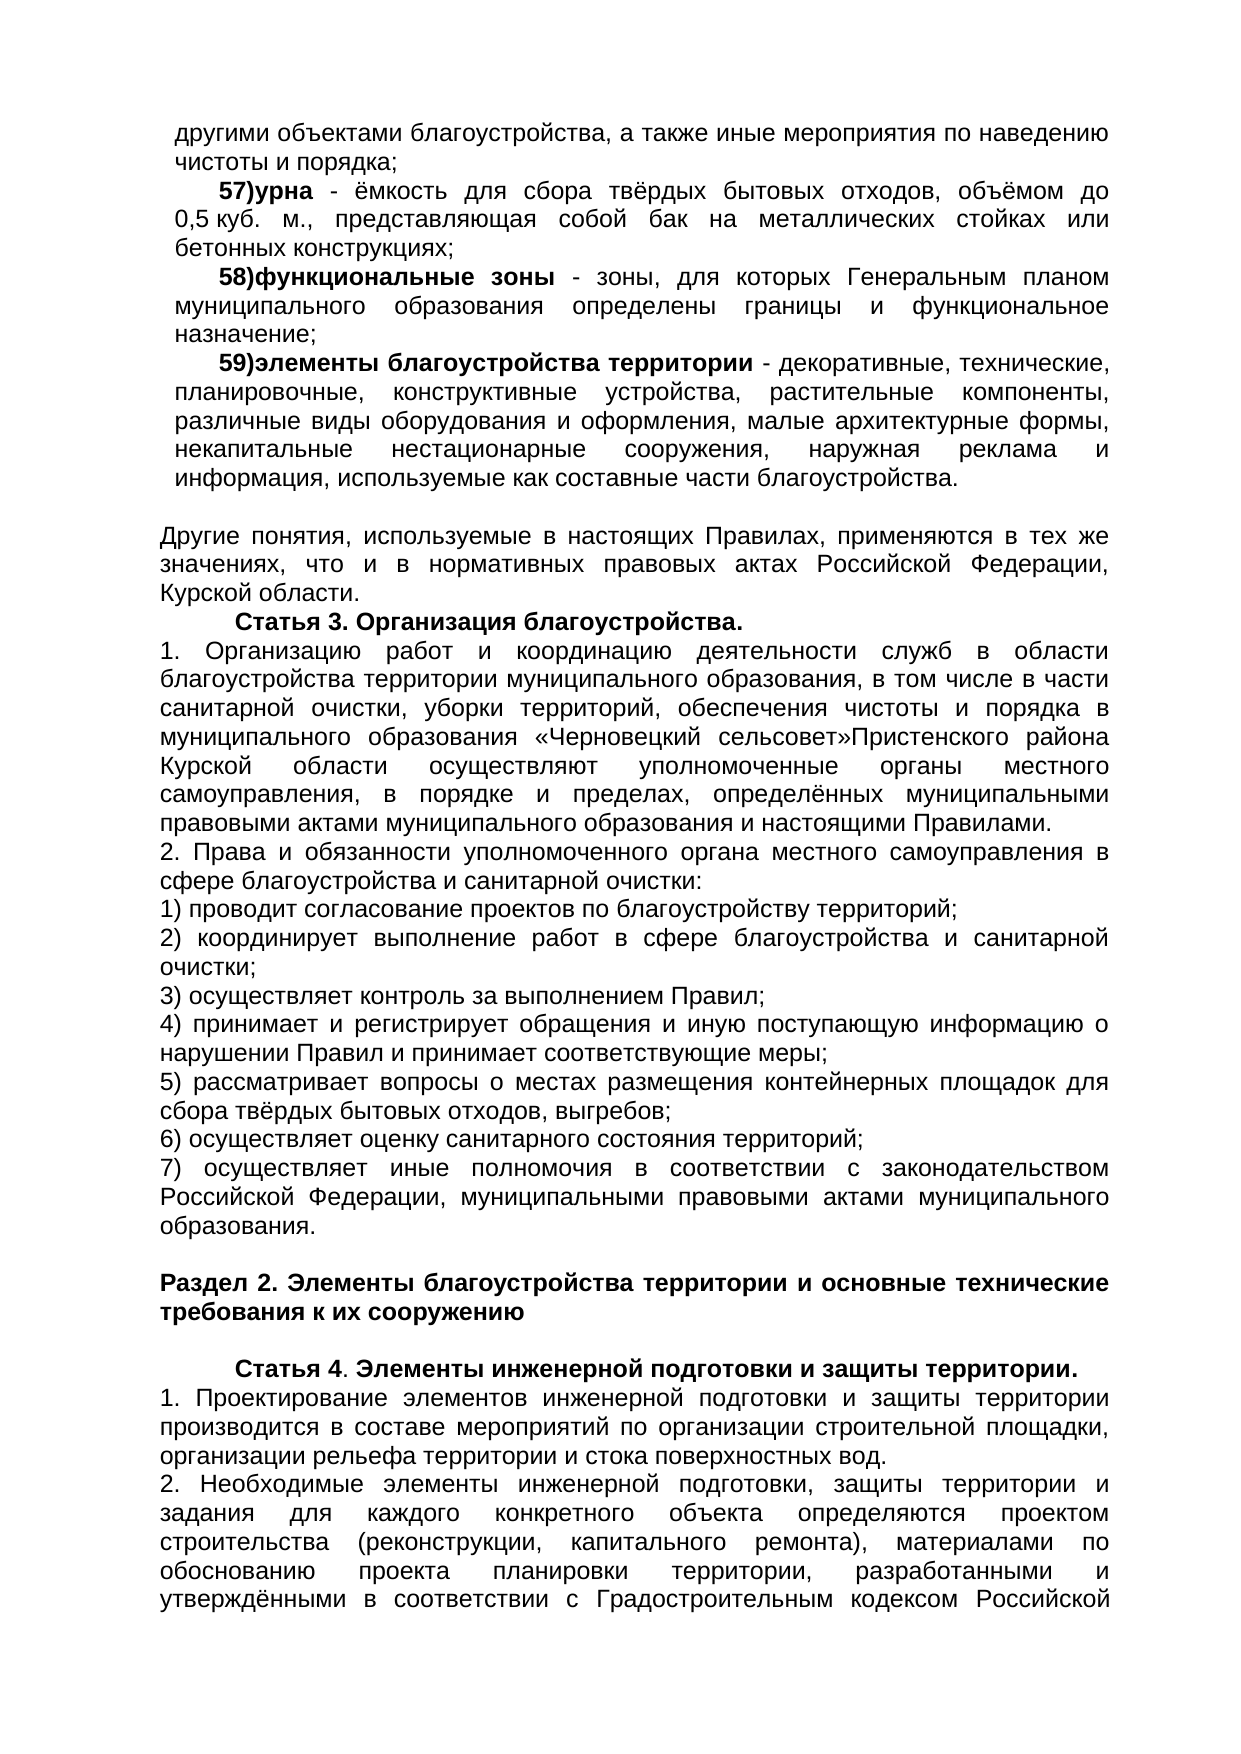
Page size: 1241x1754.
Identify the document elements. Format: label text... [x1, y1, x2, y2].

text 1. Организацию работ и координацию деятельности служб в области благоустройства территории муниципального образования, в том числе в части санитарной очистки, уборки территорий, обеспечения чистоты и порядка в муниципального образования «Черновецкий сельсовет»Пристенского района Курской области осуществляют уполномоченные органы местного самоуправления, в порядке и пределах, определённых муниципальными правовыми актами муниципального образования и настоящими Правилами. [159, 636, 1110, 837]
text 58)функциональные зоны - зоны, для которых Генеральным планом муниципального образования определены границы и функциональное назначение; [174, 262, 1110, 348]
subtitle Раздел 2. Элементы благоустройства территории и основные технические требования к их сооружению [159, 1268, 1110, 1326]
text 5) рассматривает вопросы о местах размещения контейнерных площадок для сбора твёрдых бытовых отходов, выгребов; [159, 1067, 1110, 1124]
text 59)элементы благоустройства территории - декоративные, технические, планировочные, конструктивные устройства, растительные компоненты, различные виды оборудования и оформления, малые архитектурные формы, некапитальные нестационарные сооружения, наружная реклама и информация, используемые как составные части благоустройства. [174, 348, 1110, 492]
text 57)урна - ёмкость для сбора твёрдых бытовых отходов, объёмом до 0,5 куб. м., представляющая собой бак на металлических стойках или бетонных конструкциях; [174, 176, 1110, 262]
text 2) координирует выполнение работ в сфере благоустройства и санитарной очистки; [159, 923, 1110, 981]
text 4) принимает и регистрирует обращения и иную поступающую информацию о нарушении Правил и принимает соответствующие меры; [159, 1009, 1110, 1067]
text Другие понятия, используемые в настоящих Правилах, применяются в тех же значениях, что и в нормативных правовых актах Российской Федерации, Курской области. [159, 521, 1110, 607]
text Статья 4. Элементы инженерной подготовки и защиты территории. [234, 1354, 1110, 1383]
text 1) проводит согласование проектов по благоустройству территорий; [159, 894, 1110, 923]
text 6) осуществляет оценку санитарного состояния территорий; [159, 1124, 1110, 1153]
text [174, 118, 1110, 176]
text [159, 1469, 1110, 1613]
text 7) осуществляет иные полномочия в соответствии с законодательством Российской Федерации, муниципальными правовыми актами муниципального образования. [159, 1153, 1110, 1239]
text Статья 3. Организация благоустройства. [234, 607, 1110, 636]
text 2. Права и обязанности уполномоченного органа местного самоуправления в сфере благоустройства и санитарной очистки: [159, 837, 1110, 894]
text 3) осуществляет контроль за выполнением Правил; [159, 981, 1110, 1009]
text 1. Проектирование элементов инженерной подготовки и защиты территории производится в составе мероприятий по организации строительной площадки, организации рельефа территории и стока поверхностных вод. [159, 1383, 1110, 1469]
